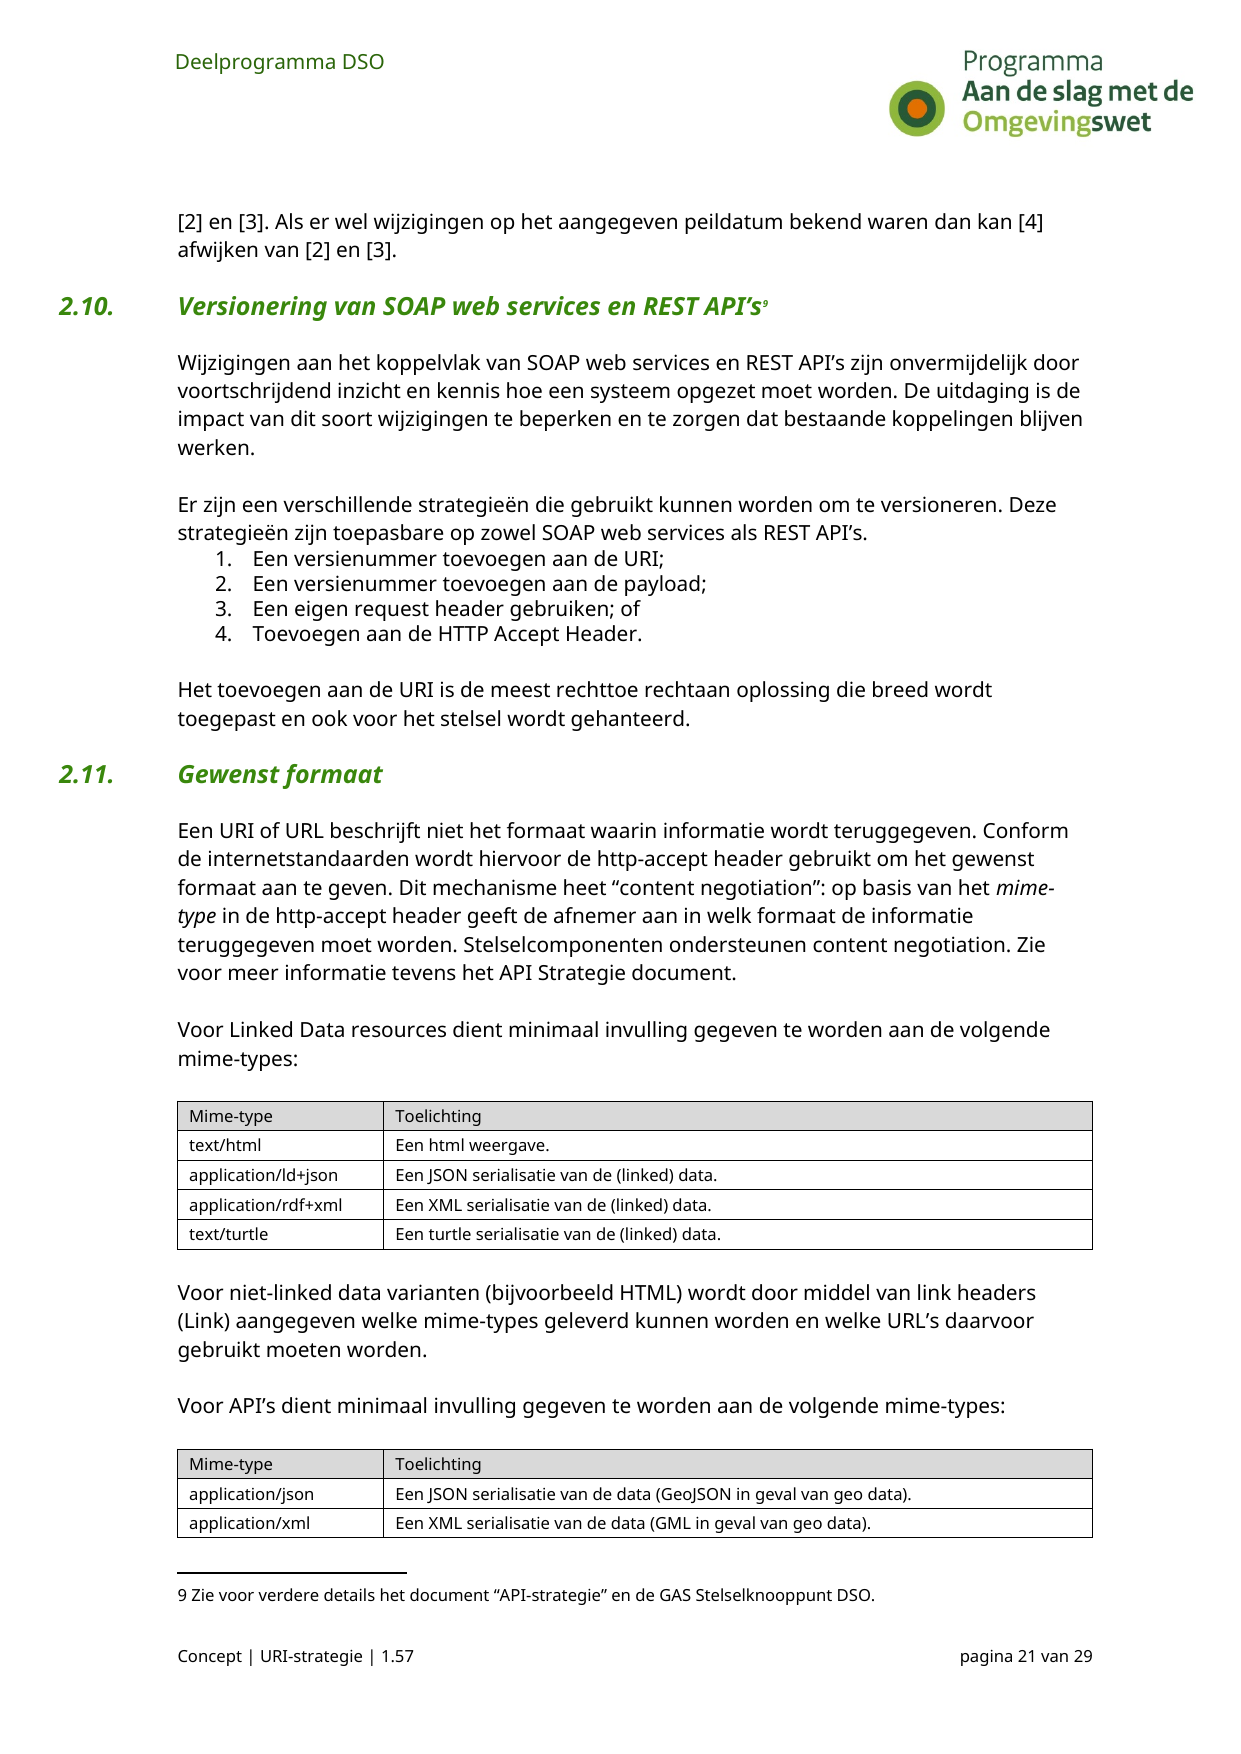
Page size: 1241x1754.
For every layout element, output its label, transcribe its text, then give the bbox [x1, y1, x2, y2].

table_cell Een XML serialisatie van de (linked) data. [384, 1190, 1092, 1219]
table_header Mime-type [178, 1450, 383, 1478]
table_cell Een turtle serialisatie van de (linked) data. [384, 1220, 1092, 1248]
list Een eigen request header gebruiken; of [215, 597, 1092, 622]
table_header Toelichting [384, 1102, 1092, 1130]
table_cell text/html [178, 1131, 383, 1160]
list Toevoegen aan de HTTP Accept Header. [215, 622, 1092, 647]
table_header Mime-type [178, 1102, 383, 1130]
table_cell text/turtle [178, 1220, 383, 1248]
list Een versienummer toevoegen aan de payload; [215, 572, 1092, 597]
table_header Toelichting [384, 1450, 1092, 1478]
text Voor API’s dient minimaal invulling gegeven te worden aan de volgende mime-types: [177, 1392, 1092, 1420]
table_cell Een html weergave. [384, 1131, 1092, 1160]
table_cell Een XML serialisatie van de data (GML in geval van geo data). [384, 1509, 1092, 1537]
text Wijzigingen aan het koppelvlak van SOAP web services en REST API’s zijn onvermijdelijk door voortschrijdend inzicht en kennis hoe een systeem opgezet moet worden. De uitdaging is de impact van dit soort wijzigingen te beperken en te zorgen dat bestaande koppelingen blijven werken. [177, 348, 1092, 461]
text Er zijn een verschillende strategieën die gebruikt kunnen worden om te versioneren. Deze strategieën zijn toepasbare op zowel SOAP web services als REST API’s. [177, 490, 1092, 547]
text Een URI of URL beschrijft niet het formaat waarin informatie wordt teruggegeven. Conform de internetstandaarden wordt hiervoor de http-accept header gebruikt om het gewenst formaat aan te geven. Dit mechanisme heet “content negotiation”: op basis van het mime-type in de http-accept header geeft de afnemer aan in welk formaat de informatie teruggegeven moet worden. Stelselcomponenten ondersteunen content negotiation. Zie voor meer informatie tevens het API Strategie document. [177, 816, 1092, 987]
text Voor Linked Data resources dient minimaal invulling gegeven te worden aan de volgende mime-types: [177, 1015, 1092, 1072]
table_cell application/json [178, 1479, 383, 1508]
subtitle Versionering van SOAP web services en REST API’s [59, 289, 1092, 323]
table_cell Een JSON serialisatie van de data (GeoJSON in geval van geo data). [384, 1479, 1092, 1508]
picture [866, 27, 1219, 160]
text Voor niet-linked data varianten (bijvoorbeeld HTML) wordt door middel van link headers (Link) aangegeven welke mime-types geleverd kunnen worden en welke URL’s daarvoor gebruikt moeten worden. [177, 1278, 1092, 1363]
table_cell application/rdf+xml [178, 1190, 383, 1219]
text Het toevoegen aan de URI is de meest rechttoe rechtaan oplossing die breed wordt toegepast en ook voor het stelsel wordt gehanteerd. [177, 675, 1092, 732]
table_cell Een JSON serialisatie van de (linked) data. [384, 1161, 1092, 1189]
list Een versienummer toevoegen aan de URI; [215, 547, 1092, 572]
table_cell application/ld+json [178, 1161, 383, 1189]
subtitle Gewenst formaat [59, 757, 1092, 791]
table_cell application/xml [178, 1509, 383, 1537]
